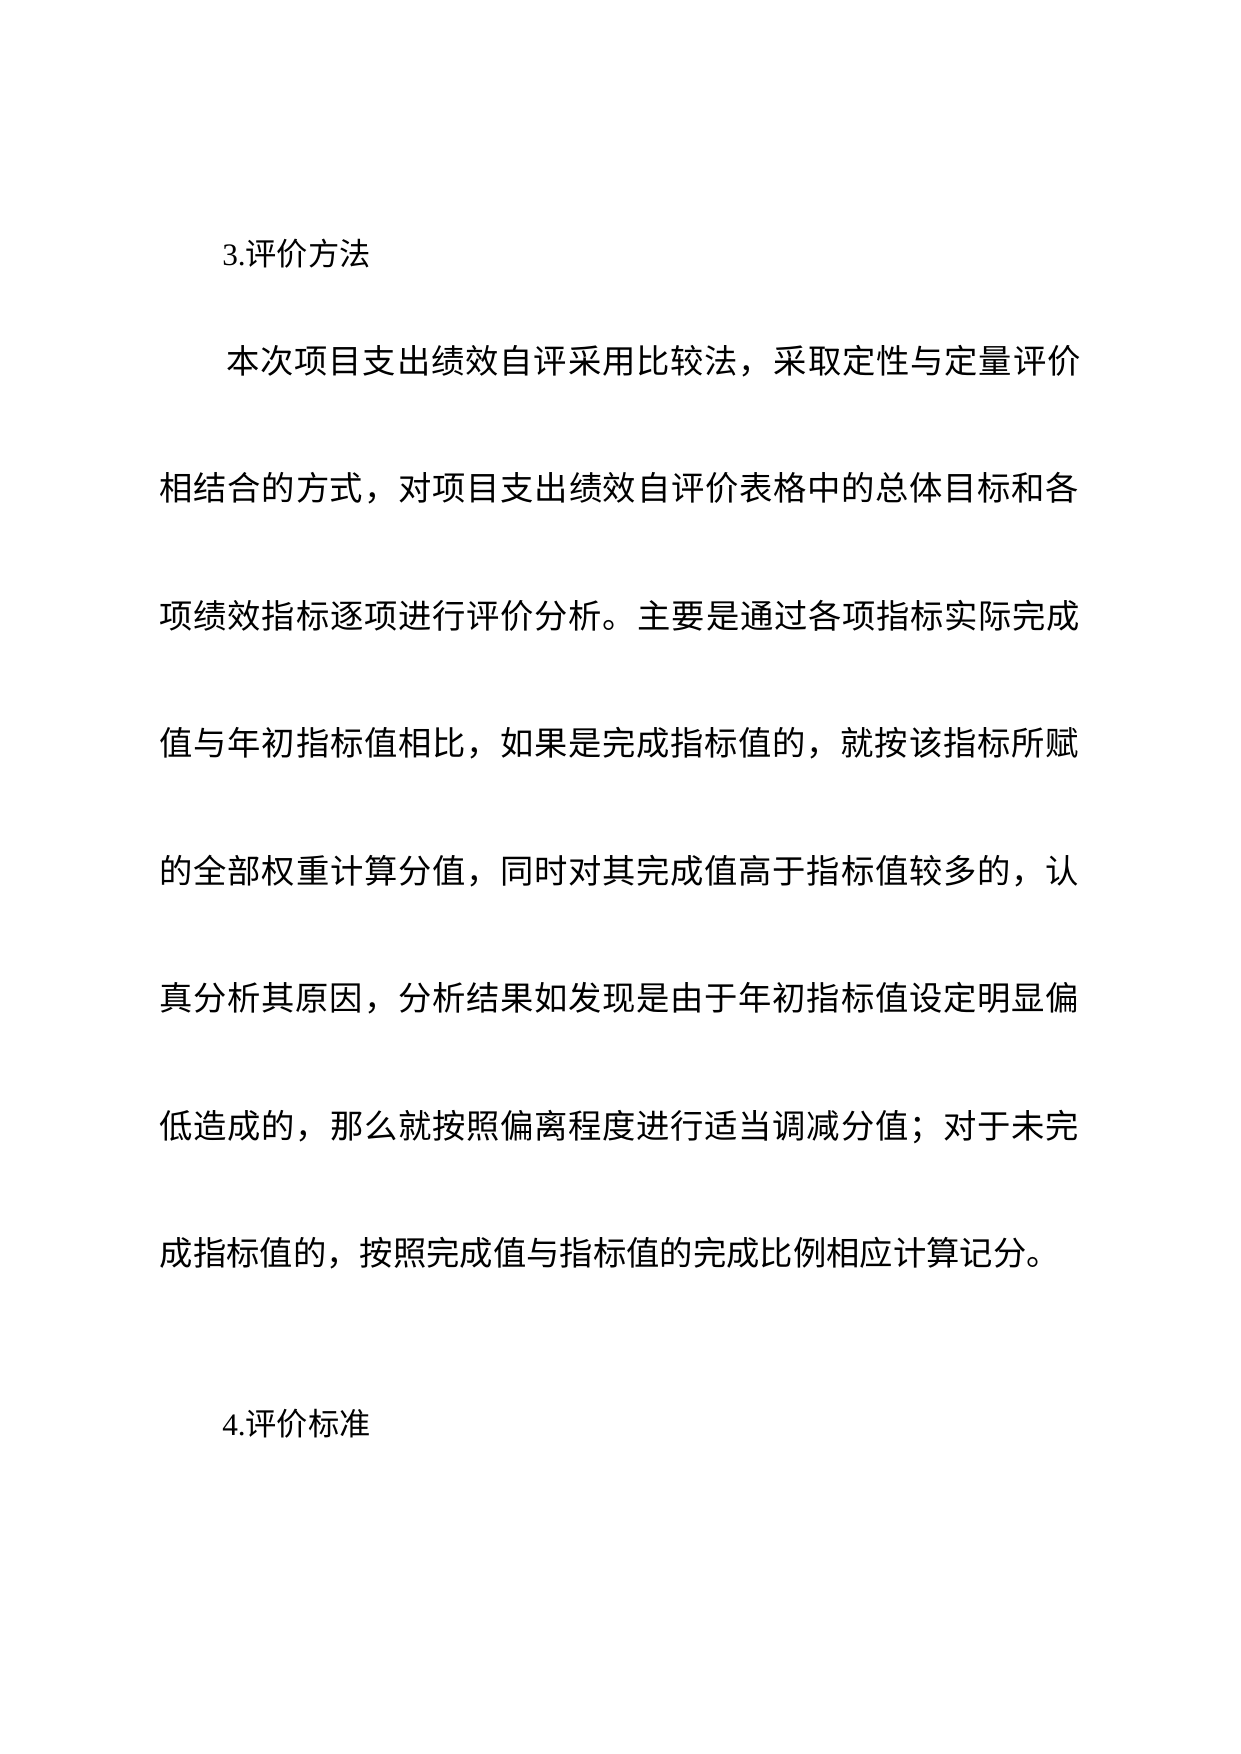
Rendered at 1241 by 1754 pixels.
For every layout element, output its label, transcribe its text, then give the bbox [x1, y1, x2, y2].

text 本次项目支出绩效自评采用比较法，采取定性与定量评价相结合的方式，对项目支出绩效自评价表格中的总体目标和各项绩效指标逐项进行评价分析。主要是通过各项指标实际完成值与年初指标值相比，如果是完成指标值的，就按该指标所赋的全部权重计算分值，同时对其完成值高于指标值较多的，认真分析其原因，分析结果如发现是由于年初指标值设定明显偏低造成的，那么就按照偏离程度进行适当调减分值；对于未完成指标值的，按照完成值与指标值的完成比例相应计算记分。 [159, 316, 1081, 1294]
text 4.评价标准 [159, 1379, 1081, 1464]
text 3.评价方法 [159, 209, 1081, 294]
